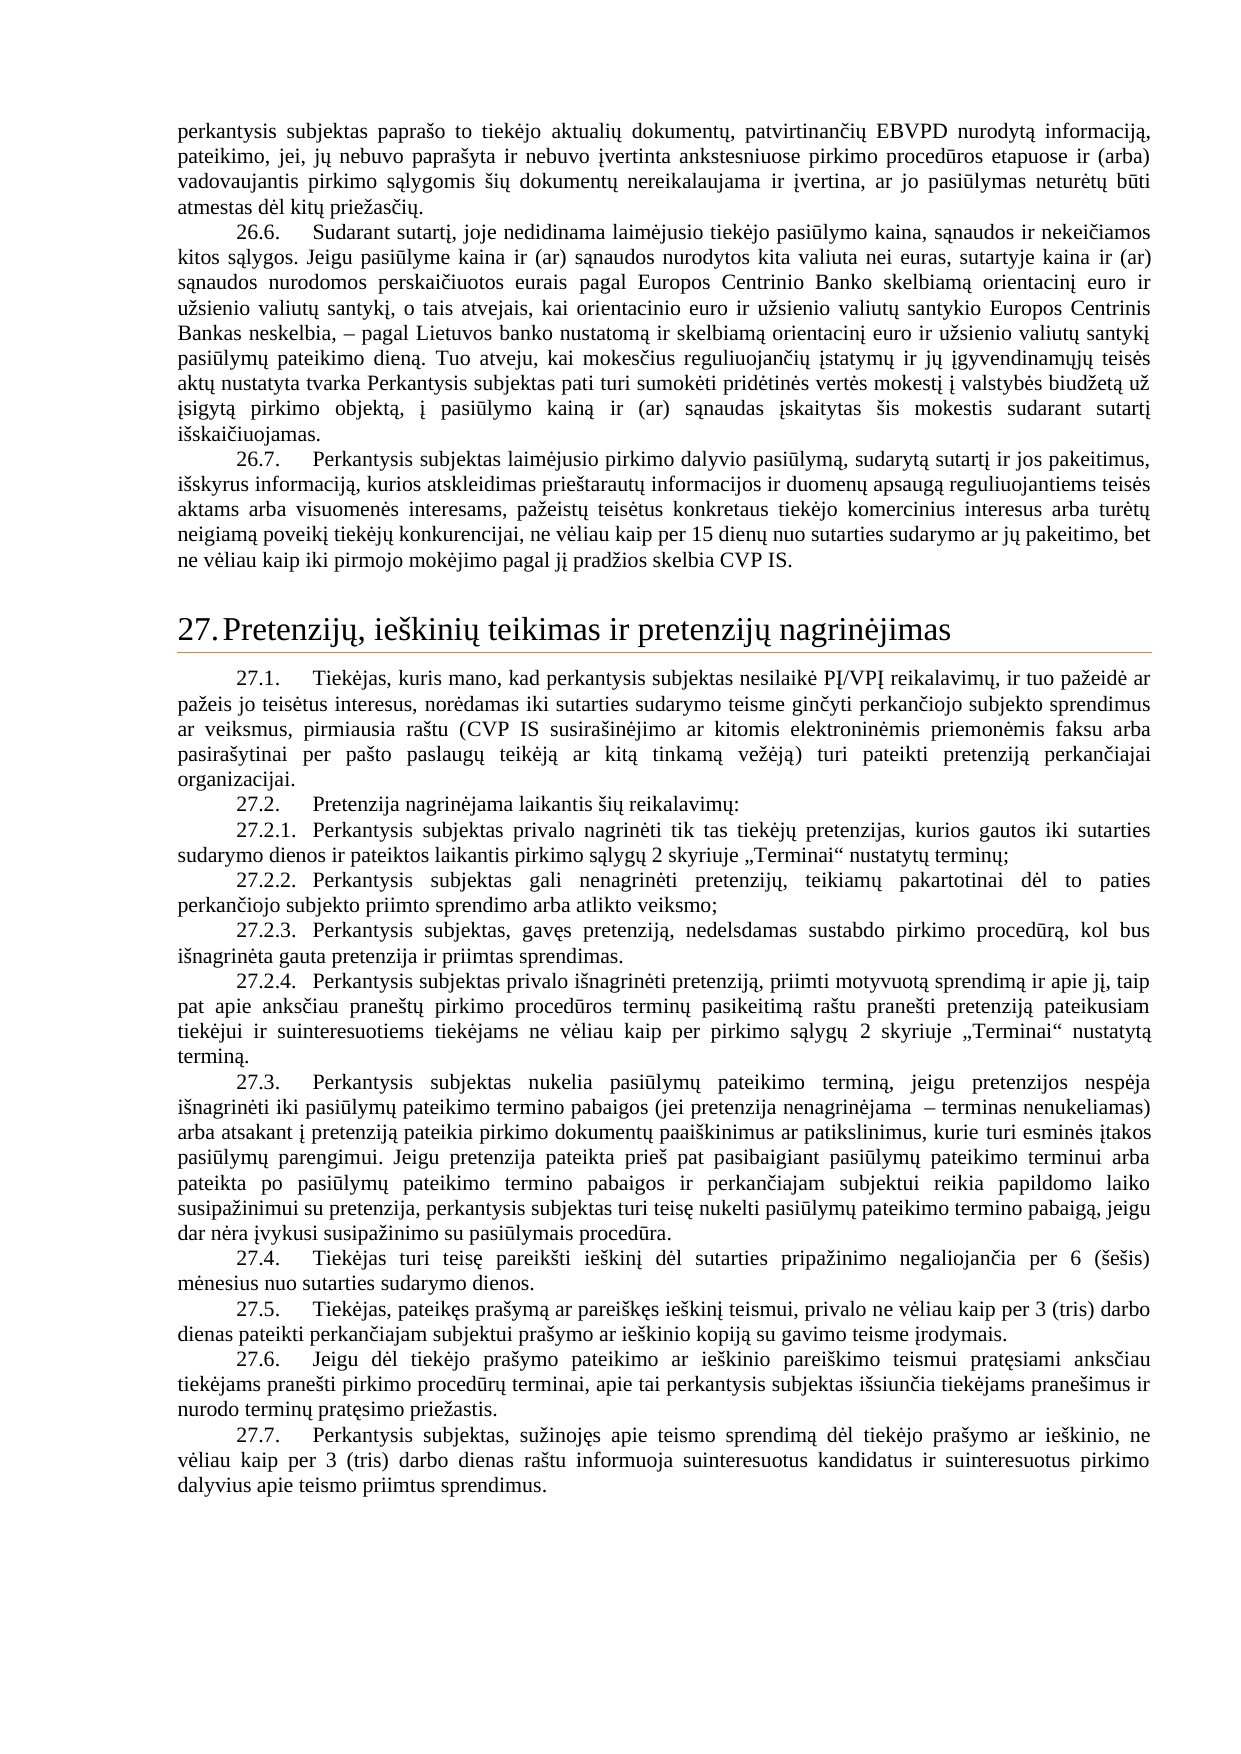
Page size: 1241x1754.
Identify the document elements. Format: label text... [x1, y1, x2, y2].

list Tiekėjas, pateikęs prašymą ar pareiškęs ieškinį teismui, privalo ne vėliau kaip per 3 (tris) darbo dienas pateikti perkančiajam subjektui prašymo ar ieškinio kopiją su gavimo teisme įrodymais. [177, 1296, 1152, 1346]
list Perkantysis subjektas privalo nagrinėti tik tas tiekėjų pretenzijas, kurios gautos iki sutarties sudarymo dienos ir pateiktos laikantis pirkimo sąlygų ‎2 skyriuje „Terminai“ nustatytų terminų; [177, 817, 1152, 867]
list Tiekėjas, kuris mano, kad perkantysis subjektas nesilaikė PĮ/VPĮ reikalavimų, ir tuo pažeidė ar pažeis jo teisėtus interesus, norėdamas iki sutarties sudarymo teisme ginčyti perkančiojo subjekto sprendimus ar veiksmus, pirmiausia raštu (CVP IS susirašinėjimo ar kitomis elektroninėmis priemonėmis faksu arba pasirašytinai per pašto paslaugų teikėją ar kitą tinkamą vežėją) turi pateikti pretenziją perkančiajai organizacijai. [177, 665, 1152, 791]
list Perkantysis subjektas gali nenagrinėti pretenzijų, teikiamų pakartotinai dėl to paties perkančiojo subjekto priimto sprendimo arba atlikto veiksmo; [177, 867, 1152, 917]
list Tiekėjas turi teisę pareikšti ieškinį dėl sutarties pripažinimo negaliojančia per 6 (šešis) mėnesius nuo sutarties sudarymo dienos. [177, 1245, 1152, 1296]
list Perkantysis subjektas, sužinojęs apie teismo sprendimą dėl tiekėjo prašymo ar ieškinio, ne vėliau kaip per 3 (tris) darbo dienas raštu informuoja suinteresuotus kandidatus ir suinteresuotus pirkimo dalyvius apie teismo priimtus sprendimus. [177, 1422, 1152, 1497]
list Perkantysis subjektas nukelia pasiūlymų pateikimo terminą, jeigu pretenzijos nespėja išnagrinėti iki pasiūlymų pateikimo termino pabaigos (jei pretenzija nenagrinėjama – terminas nenukeliamas) arba atsakant į pretenziją pateikia pirkimo dokumentų paaiškinimus ar patikslinimus, kurie turi esminės įtakos pasiūlymų parengimui. Jeigu pretenzija pateikta prieš pat pasibaigiant pasiūlymų pateikimo terminui arba pateikta po pasiūlymų pateikimo termino pabaigos ir perkančiajam subjektui reikia papildomo laiko susipažinimui su pretenzija, perkantysis subjektas turi teisę nukelti pasiūlymų pateikimo termino pabaigą, jeigu dar nėra įvykusi susipažinimo su pasiūlymais procedūra. [177, 1069, 1152, 1245]
list Perkantysis subjektas, gavęs pretenziją, nedelsdamas sustabdo pirkimo procedūrą, kol bus išnagrinėta gauta pretenzija ir priimtas sprendimas. [177, 917, 1152, 968]
list Sudarant sutartį, joje nedidinama laimėjusio tiekėjo pasiūlymo kaina, sąnaudos ir nekeičiamos kitos sąlygos. Jeigu pasiūlyme kaina ir (ar) sąnaudos nurodytos kita valiuta nei euras, sutartyje kaina ir (ar) sąnaudos nurodomos perskaičiuotos eurais pagal Europos Centrinio Banko skelbiamą orientacinį euro ir užsienio valiutų santykį, o tais atvejais, kai orientacinio euro ir užsienio valiutų santykio Europos Centrinis Bankas neskelbia, – pagal Lietuvos banko nustatomą ir skelbiamą orientacinį euro ir užsienio valiutų santykį pasiūlymų pateikimo dieną. Tuo atveju, kai mokesčius reguliuojančių įstatymų ir jų įgyvendinamųjų teisės aktų nustatyta tvarka Perkantysis subjektas pati turi sumokėti pridėtinės vertės mokestį į valstybės biudžetą už įsigytą pirkimo objektą, į pasiūlymo kainą ir (ar) sąnaudas įskaitytas šis mokestis sudarant sutartį išskaičiuojamas. [177, 219, 1152, 446]
list Jeigu dėl tiekėjo prašymo pateikimo ar ieškinio pareiškimo teismui pratęsiami anksčiau tiekėjams pranešti pirkimo procedūrų terminai, apie tai perkantysis subjektas išsiunčia tiekėjams pranešimus ir nurodo terminų pratęsimo priežastis. [177, 1346, 1152, 1422]
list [177, 118, 1152, 219]
list Pretenzija nagrinėjama laikantis šių reikalavimų: [177, 791, 1152, 817]
list Perkantysis subjektas laimėjusio pirkimo dalyvio pasiūlymą, sudarytą sutartį ir jos pakeitimus, išskyrus informaciją, kurios atskleidimas prieštarautų informacijos ir duomenų apsaugą reguliuojantiems teisės aktams arba visuomenės interesams, pažeistų teisėtus konkretaus tiekėjo komercinius interesus arba turėtų neigiamą poveikį tiekėjų konkurencijai, ne vėliau kaip per 15 dienų nuo sutarties sudarymo ar jų pakeitimo, bet ne vėliau kaip iki pirmojo mokėjimo pagal jį pradžios skelbia CVP IS. [177, 446, 1152, 572]
subtitle Pretenzijų, ieškinių teikimas ir pretenzijų nagrinėjimas [177, 609, 1152, 652]
list Perkantysis subjektas privalo išnagrinėti pretenziją, priimti motyvuotą sprendimą ir apie jį, taip pat apie anksčiau praneštų pirkimo procedūros terminų pasikeitimą raštu pranešti pretenziją pateikusiam tiekėjui ir suinteresuotiems tiekėjams ne vėliau kaip per pirkimo sąlygų ‎2 skyriuje „Terminai“ nustatytą terminą. [177, 968, 1152, 1069]
